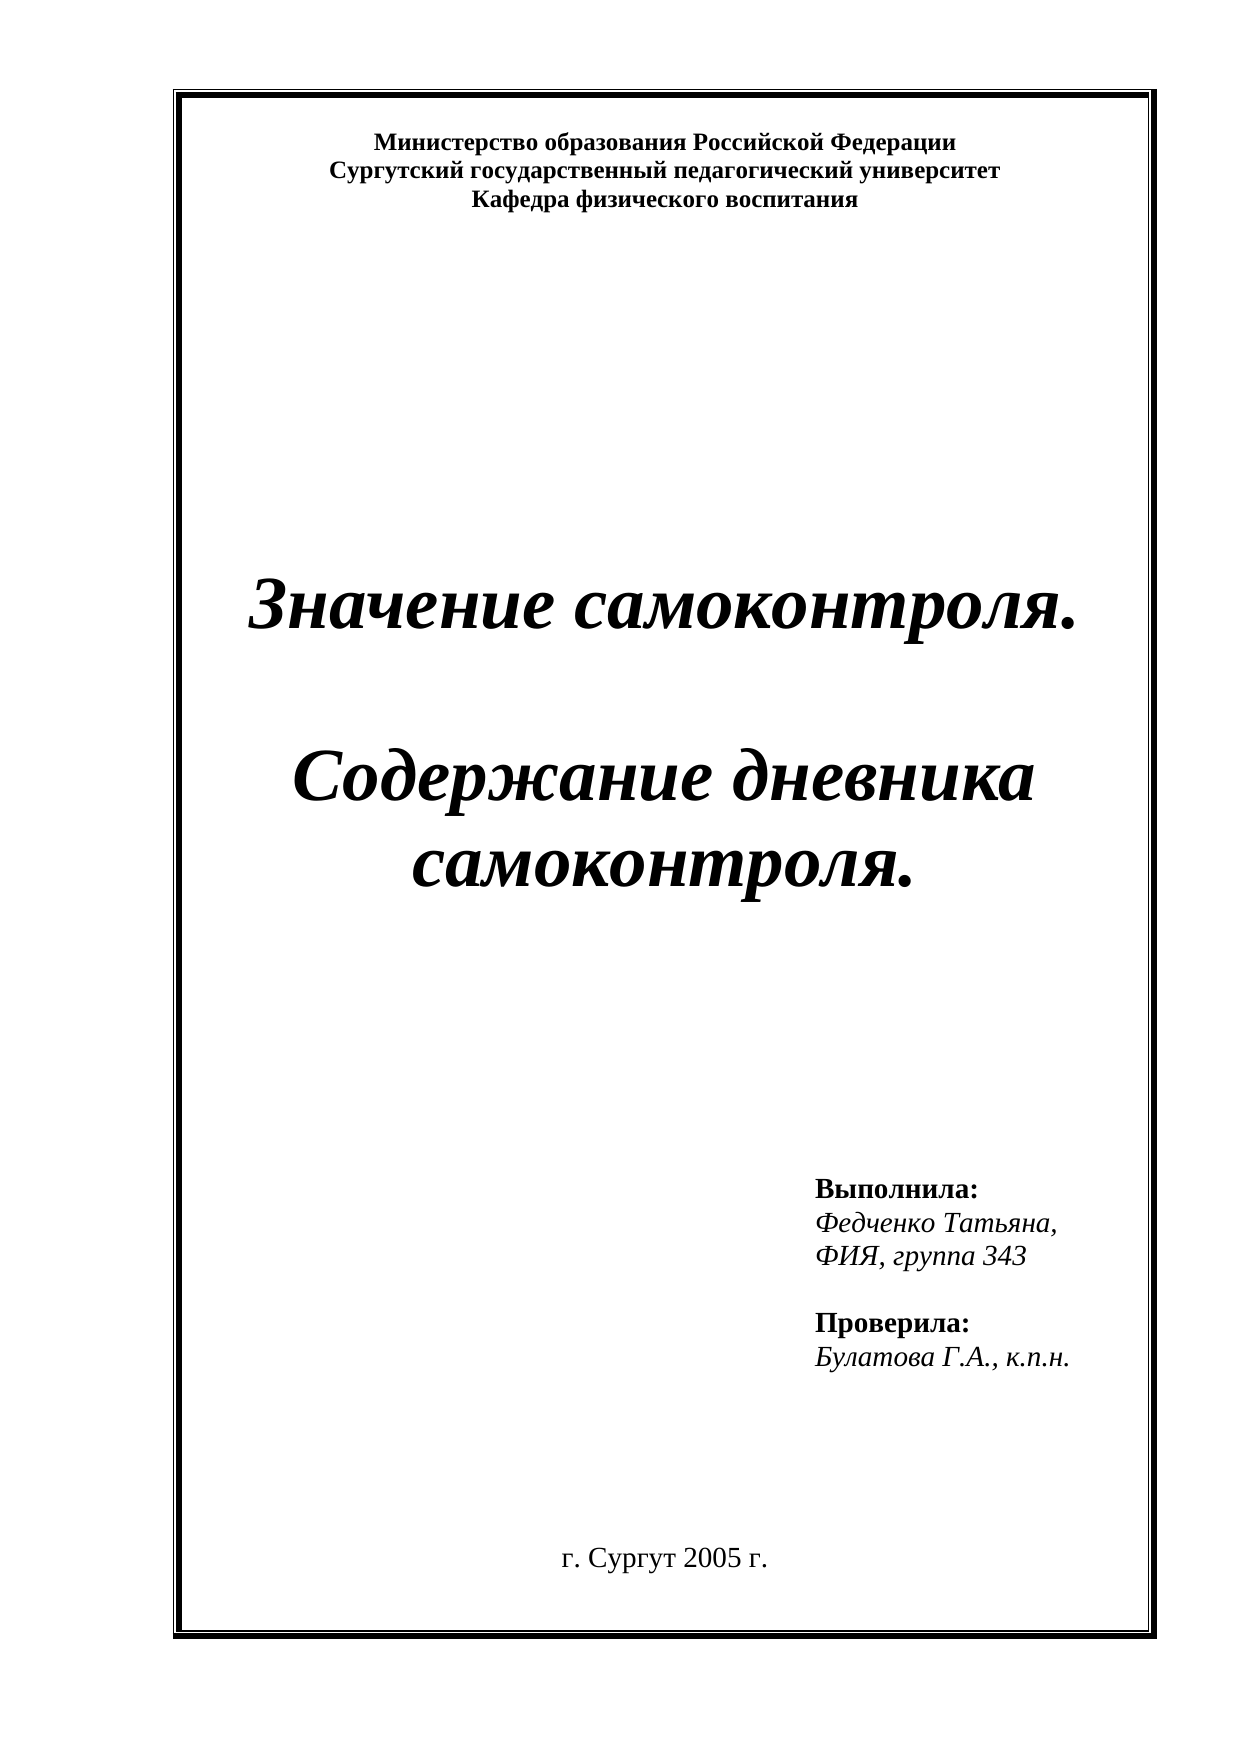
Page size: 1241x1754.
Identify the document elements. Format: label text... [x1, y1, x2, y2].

table_header Министерство образования Российской Федерации Сургутский государственный педагогический университет Кафедра физического воспитания Значение самоконтроля. Содержание дневника самоконтроля. Выполнила: Федченко Татьяна, ФИЯ, группа 343 Проверила: Булатова Г.А., к.п.н. г. Сургут 2005 г. [182, 98, 1148, 1630]
